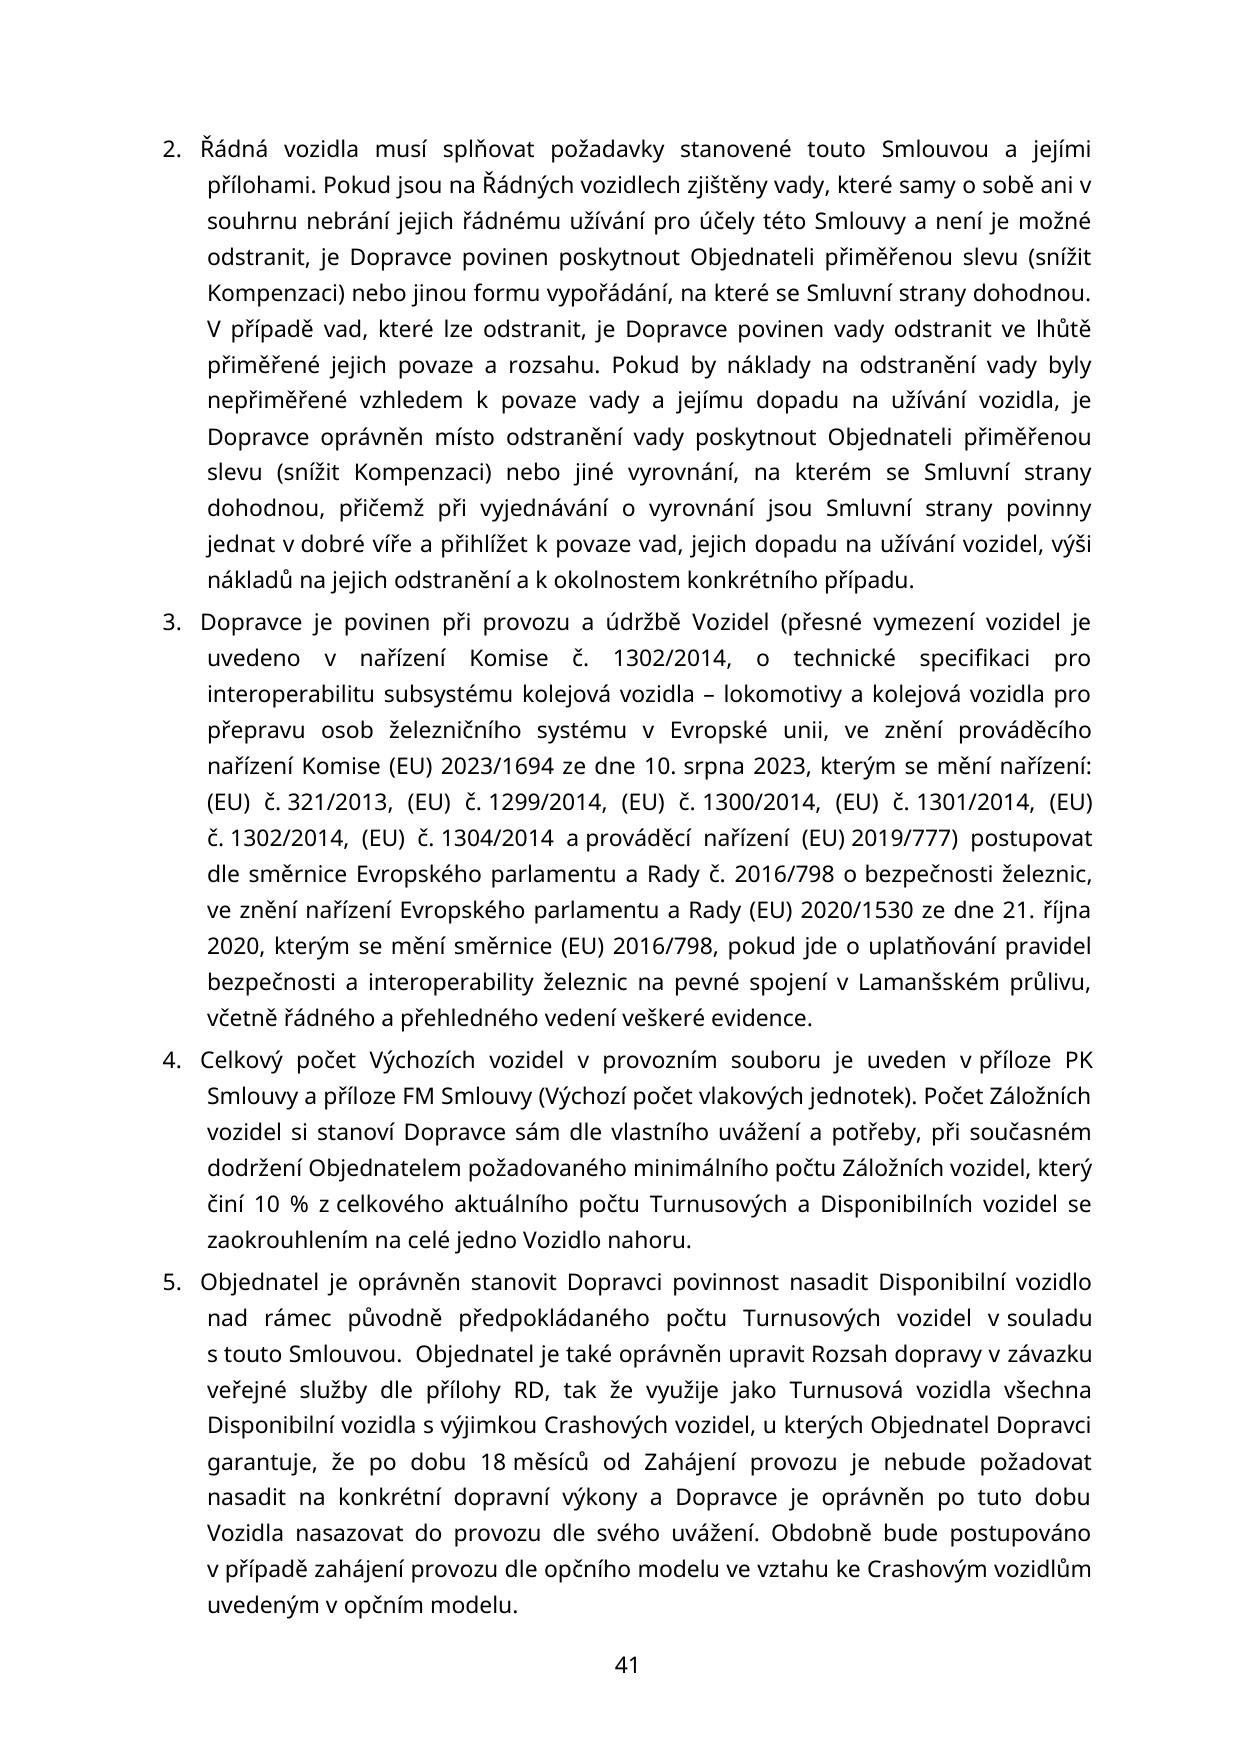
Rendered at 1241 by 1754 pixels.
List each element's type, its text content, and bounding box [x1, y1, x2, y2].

list Celkový počet Výchozích vozidel v provozním souboru je uveden v příloze PK Smlouvy a příloze FM Smlouvy (Výchozí počet vlakových jednotek). Počet Záložních vozidel si stanoví Dopravce sám dle vlastního uvážení a potřeby, při současném dodržení Objednatelem požadovaného minimálního počtu Záložních vozidel, který činí 10 % z celkového aktuálního počtu Turnusových a Disponibilních vozidel se zaokrouhlením na celé jedno Vozidlo nahoru. [162, 1044, 1093, 1255]
list Řádná vozidla musí splňovat požadavky stanovené touto Smlouvou a jejími přílohami. Pokud jsou na Řádných vozidlech zjištěny vady, které samy o sobě ani v souhrnu nebrání jejich řádnému užívání pro účely této Smlouvy a není je možné odstranit, je Dopravce povinen poskytnout Objednateli přiměřenou slevu (snížit Kompenzaci) nebo jinou formu vypořádání, na které se Smluvní strany dohodnou. V případě vad, které lze odstranit, je Dopravce povinen vady odstranit ve lhůtě přiměřené jejich povaze a rozsahu. Pokud by náklady na odstranění vady byly nepřiměřené vzhledem k povaze vady a jejímu dopadu na užívání vozidla, je Dopravce oprávněn místo odstranění vady poskytnout Objednateli přiměřenou slevu (snížit Kompenzaci) nebo jiné vyrovnání, na kterém se Smluvní strany dohodnou, přičemž při vyjednávání o vyrovnání jsou Smluvní strany povinny jednat v dobré víře a přihlížet k povaze vad, jejich dopadu na užívání vozidel, výši nákladů na jejich odstranění a k okolnostem konkrétního případu. [162, 133, 1093, 595]
list Objednatel je oprávněn stanovit Dopravci povinnost nasadit Disponibilní vozidlo nad rámec původně předpokládaného počtu Turnusových vozidel v souladu s touto Smlouvou. Objednatel je také oprávněn upravit Rozsah dopravy v závazku veřejné služby dle přílohy RD, tak že využije jako Turnusová vozidla všechna Disponibilní vozidla s výjimkou Crashových vozidel, u kterých Objednatel Dopravci garantuje, že po dobu 18 měsíců od Zahájení provozu je nebude požadovat nasadit na konkrétní dopravní výkony a Dopravce je oprávněn po tuto dobu Vozidla nasazovat do provozu dle svého uvážení. Obdobně bude postupováno v případě zahájení provozu dle opčního modelu ve vztahu ke Crashovým vozidlům uvedeným v opčním modelu. [162, 1266, 1093, 1620]
list Dopravce je povinen při provozu a údržbě Vozidel (přesné vymezení vozidel je uvedeno v nařízení Komise č. 1302/2014, o technické specifikaci pro interoperabilitu subsystému kolejová vozidla – lokomotivy a kolejová vozidla pro přepravu osob železničního systému v Evropské unii, ve znění prováděcího nařízení Komise (EU) 2023/1694 ze dne 10. srpna 2023, kterým se mění nařízení: (EU) č. 321/2013, (EU) č. 1299/2014, (EU) č. 1300/2014, (EU) č. 1301/2014, (EU) č. 1302/2014, (EU) č. 1304/2014 a prováděcí nařízení (EU) 2019/777) postupovat dle směrnice Evropského parlamentu a Rady č. 2016/798 o bezpečnosti železnic, ve znění nařízení Evropského parlamentu a Rady (EU) 2020/1530 ze dne 21. října 2020, kterým se mění směrnice (EU) 2016/798, pokud jde o uplatňování pravidel bezpečnosti a interoperability železnic na pevné spojení v Lamanšském průlivu, včetně řádného a přehledného vedení veškeré evidence. [162, 606, 1093, 1033]
